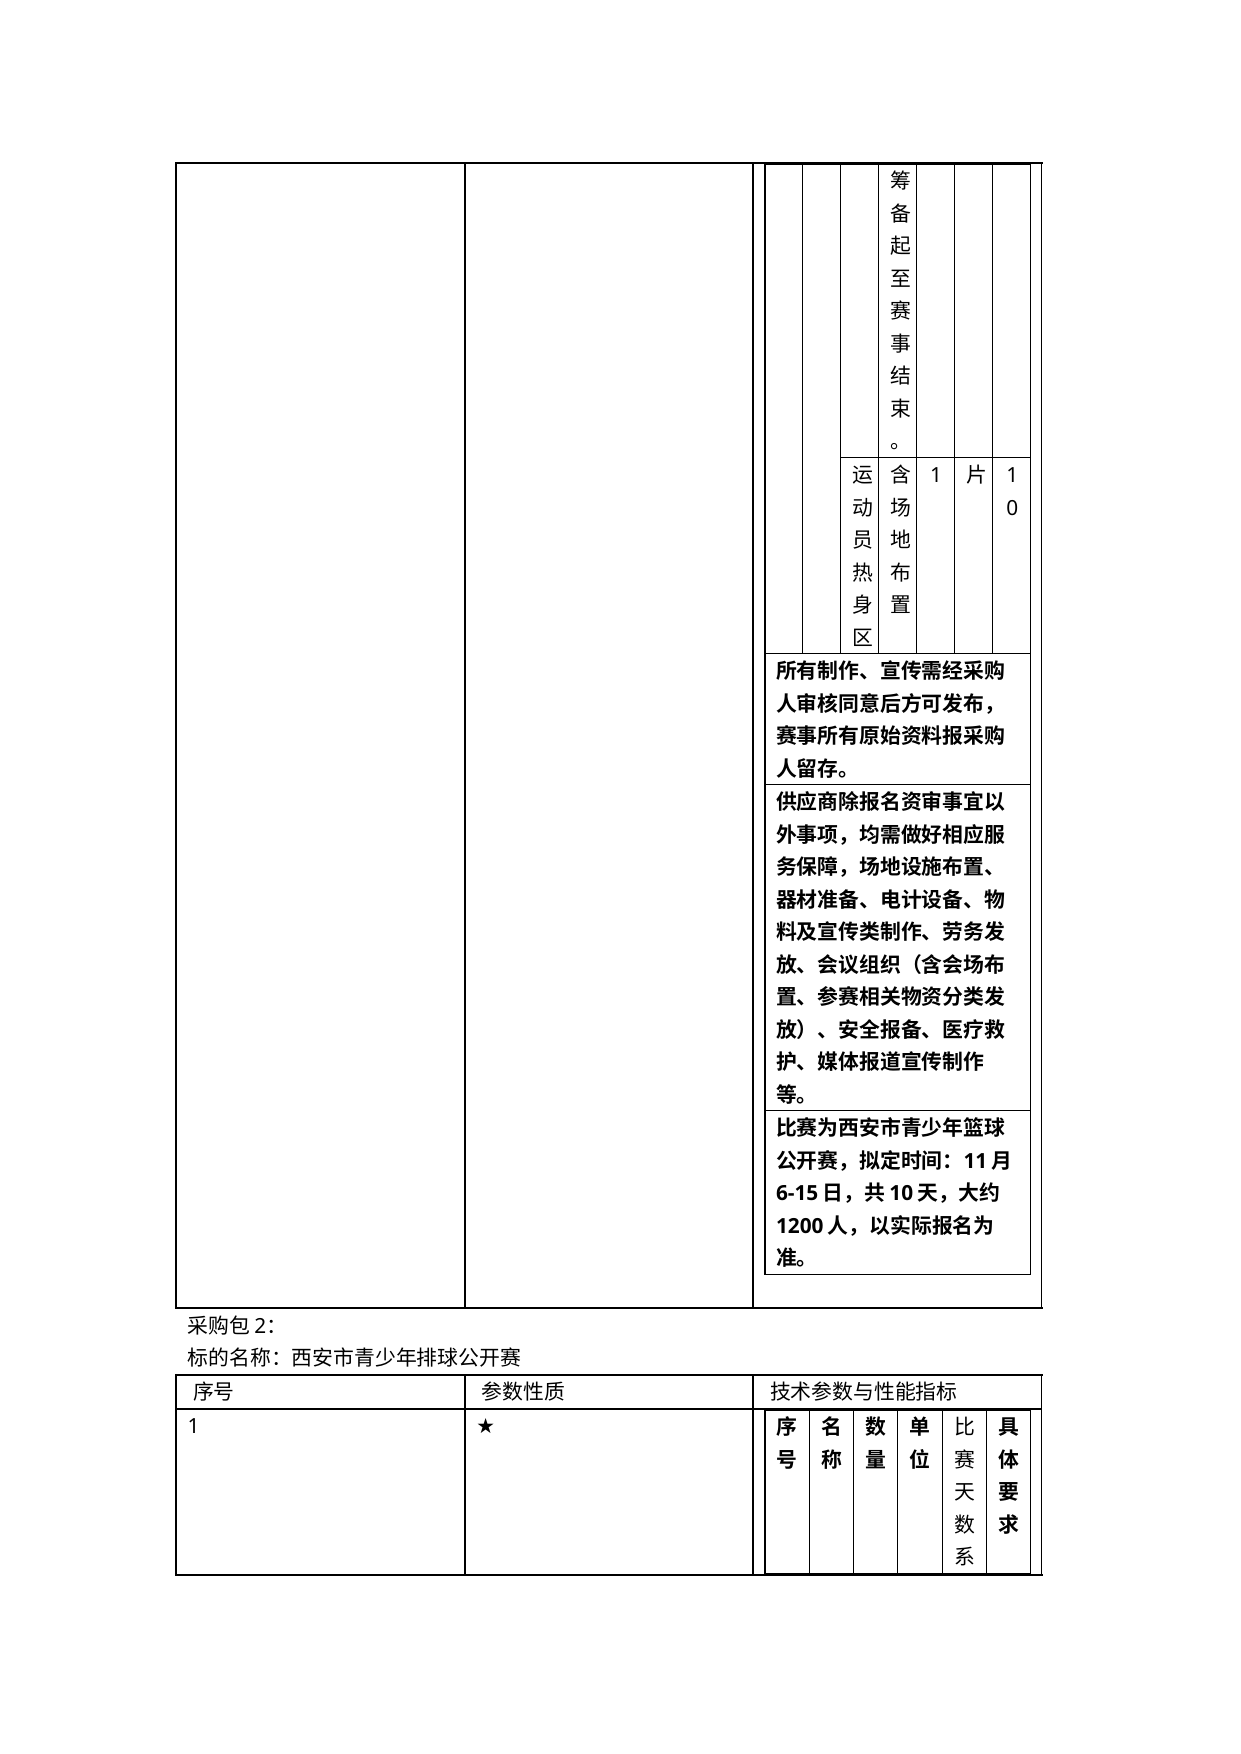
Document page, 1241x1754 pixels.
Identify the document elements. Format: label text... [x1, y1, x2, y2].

table_cell [810, 1411, 853, 1573]
table_cell ★ [466, 164, 752, 1307]
text 标的名称：西安市青少年排球公开赛 [187, 1341, 1053, 1374]
table_cell [854, 1411, 897, 1573]
table_cell ★ [466, 1410, 752, 1574]
table_cell 1 [177, 164, 464, 1307]
table_cell [754, 164, 1041, 1307]
table_cell [754, 1410, 764, 1574]
table_cell [943, 1411, 986, 1573]
table_cell [766, 1411, 809, 1573]
table_cell [898, 1411, 942, 1573]
text 采购包2： [187, 1309, 1053, 1341]
table_header 参数性质 [466, 1376, 752, 1408]
table_header 序号 [177, 1376, 464, 1408]
table_cell 1 [177, 1410, 464, 1574]
table_header 技术参数与性能指标 [754, 1376, 1041, 1408]
table_cell [987, 1411, 1030, 1573]
table_cell [1031, 1410, 1041, 1574]
